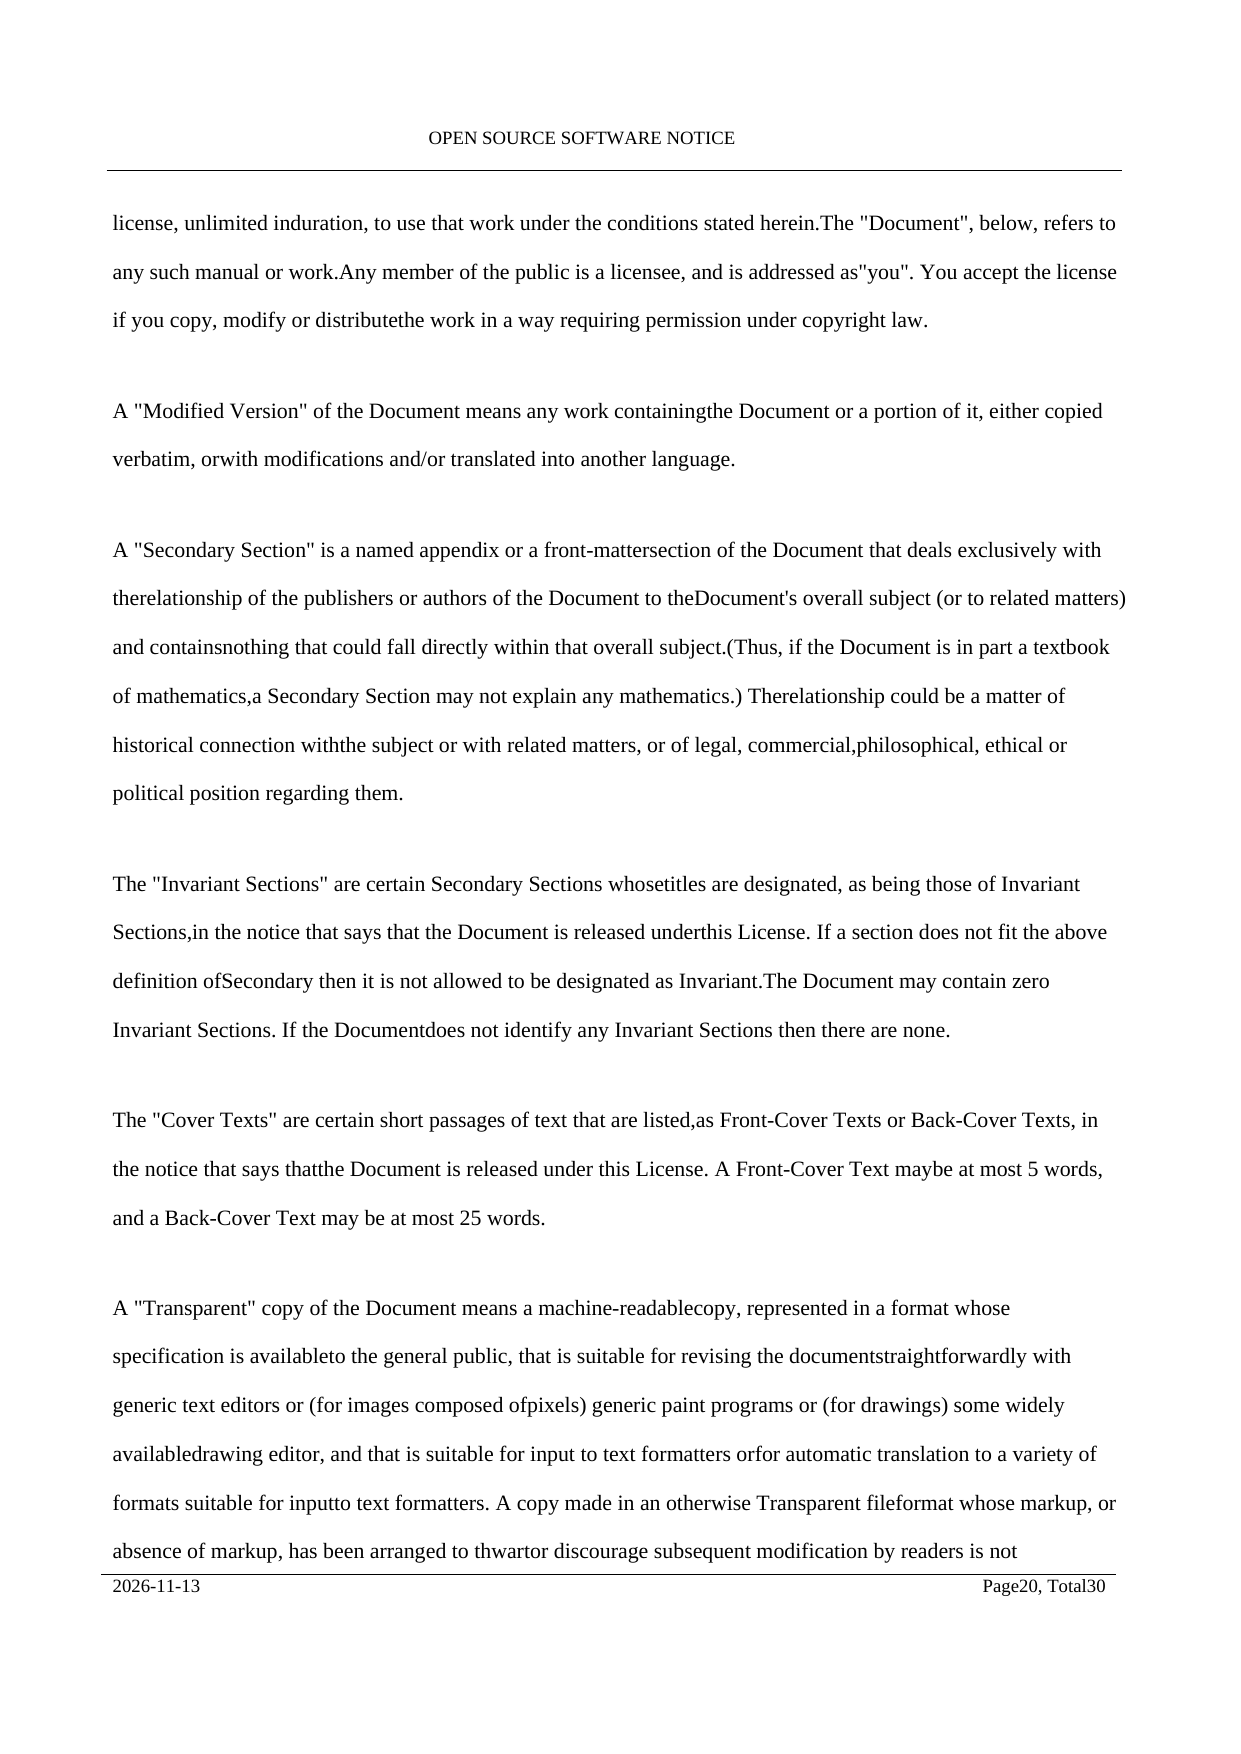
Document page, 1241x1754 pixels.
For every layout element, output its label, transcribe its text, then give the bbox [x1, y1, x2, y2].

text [112, 206, 1128, 336]
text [112, 1291, 1128, 1567]
text A "Secondary Section" is a named appendix or a front-mattersection of the Document that deals exclusively with therelationship of the publishers or authors of the Document to theDocument's overall subject (or to related matters) and containsnothing that could fall directly within that overall subject.(Thus, if the Document is in part a textbook of mathematics,a Secondary Section may not explain any mathematics.) Therelationship could be a matter of historical connection withthe subject or with related matters, or of legal, commercial,philosophical, ethical or political position regarding them. [112, 533, 1128, 809]
text A "Modified Version" of the Document means any work containingthe Document or a portion of it, either copied verbatim, orwith modifications and/or translated into another language. [112, 394, 1128, 475]
text The "Cover Texts" are certain short passages of text that are listed,as Front-Cover Texts or Back-Cover Texts, in the notice that says thatthe Document is released under this License. A Front-Cover Text maybe at most 5 words, and a Back-Cover Text may be at most 25 words. [112, 1103, 1128, 1233]
text The "Invariant Sections" are certain Secondary Sections whosetitles are designated, as being those of Invariant Sections,in the notice that says that the Document is released underthis License. If a section does not fit the above definition ofSecondary then it is not allowed to be designated as Invariant.The Document may contain zero Invariant Sections. If the Documentdoes not identify any Invariant Sections then there are none. [112, 867, 1128, 1046]
